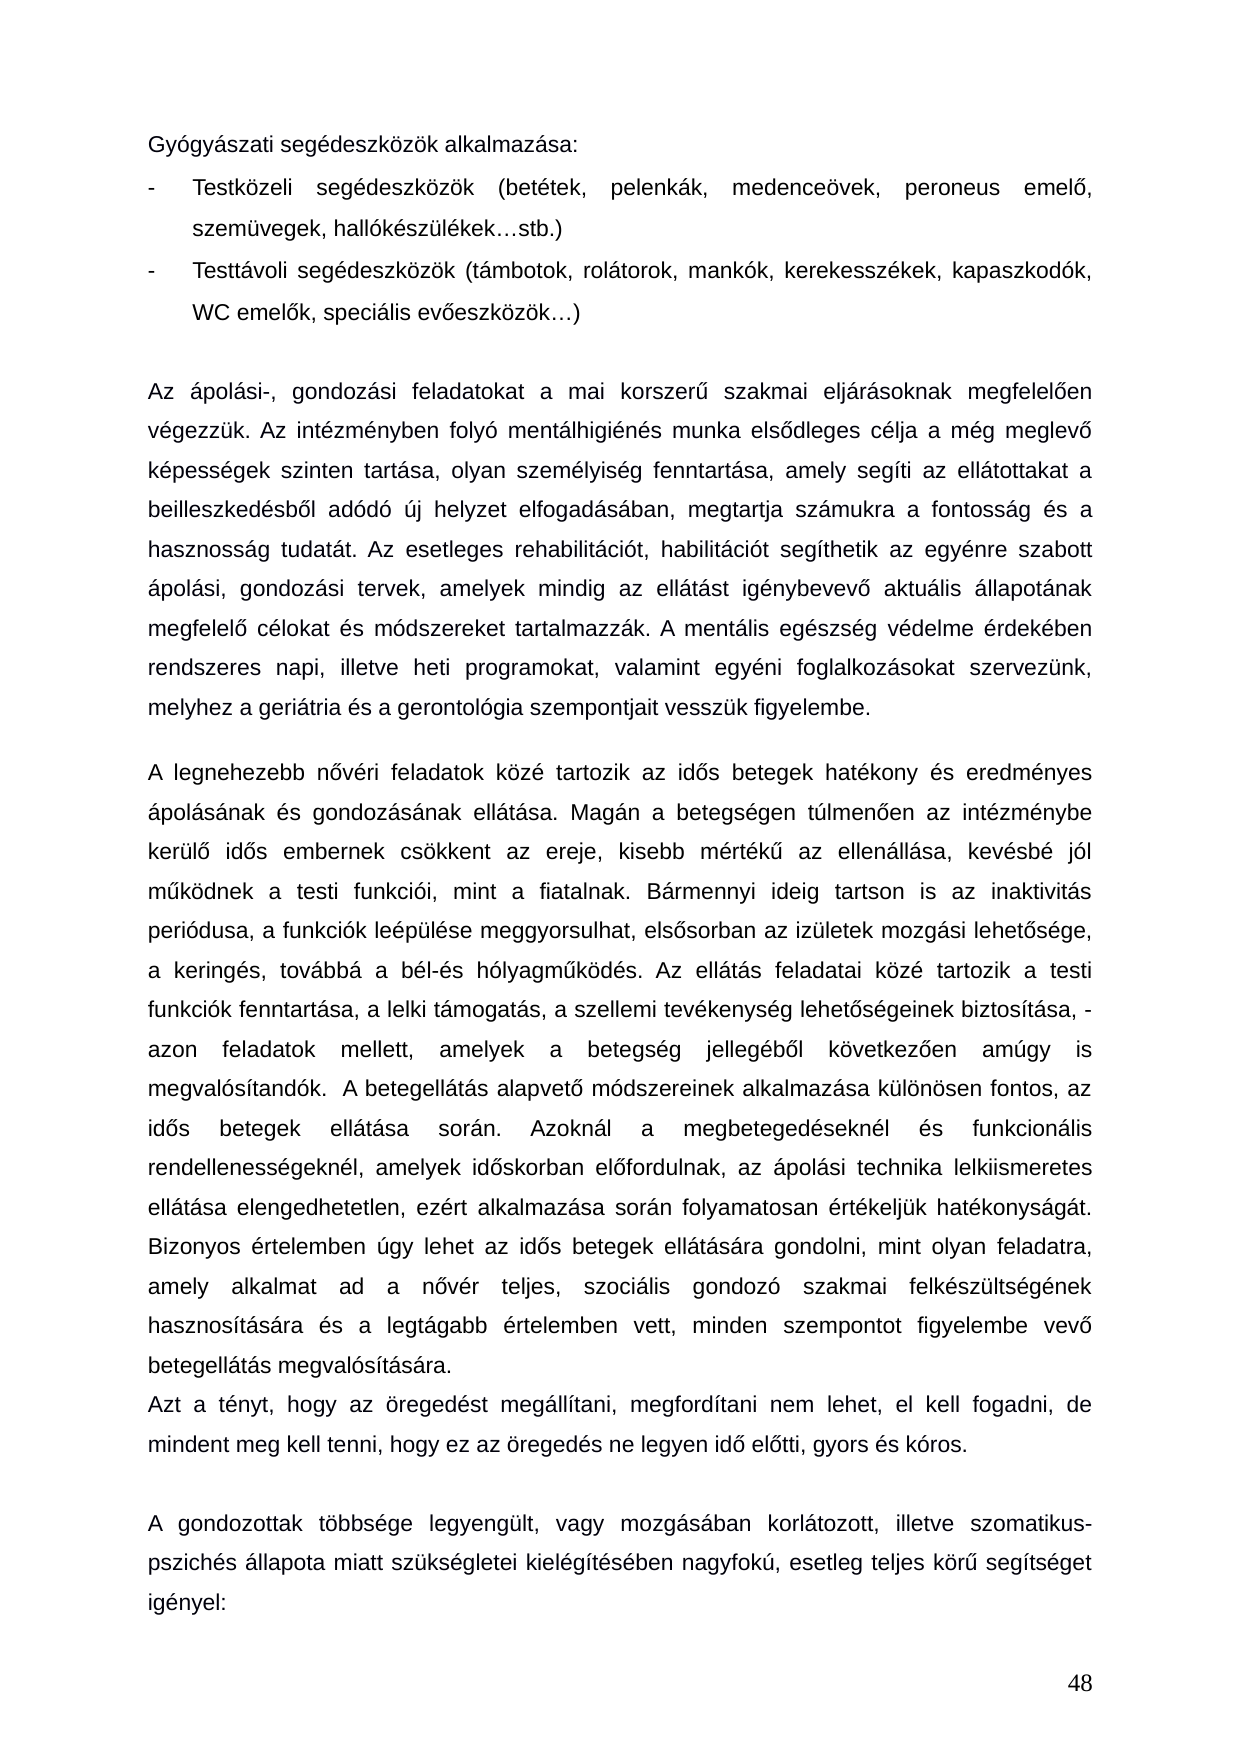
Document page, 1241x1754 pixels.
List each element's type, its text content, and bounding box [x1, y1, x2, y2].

list Testtávoli segédeszközök (támbotok, rolátorok, mankók, kerekesszékek, kapaszkodók, WC emelők, speciális evőeszközök…) [148, 254, 1093, 325]
text Az ápolási-, gondozási feladatokat a mai korszerű szakmai eljárásoknak megfelelően végezzük. Az intézményben folyó mentálhigiénés munka elsődleges célja a még meglevő képességek szinten tartása, olyan személyiség fenntartása, amely segíti az ellátottakat a beilleszkedésből adódó új helyzet elfogadásában, megtartja számukra a fontosság és a hasznosság tudatát. Az esetleges rehabilitációt, habilitációt segíthetik az egyénre szabott ápolási, gondozási tervek, amelyek mindig az ellátást igénybevevő aktuális állapotának megfelelő célokat és módszereket tartalmazzák. A mentális egészség védelme érdekében rendszeres napi, illetve heti programokat, valamint egyéni foglalkozásokat szervezünk, melyhez a geriátria és a gerontológia szempontjait vesszük figyelembe. [148, 378, 1093, 720]
text Azt a tényt, hogy az öregedést megállítani, megfordítani nem lehet, el kell fogadni, de mindent meg kell tenni, hogy ez az öregedés ne legyen idő előtti, gyors és kóros. [148, 1391, 1093, 1457]
text A legnehezebb nővéri feladatok közé tartozik az idős betegek hatékony és eredményes ápolásának és gondozásának ellátása. Magán a betegségen túlmenően az intézménybe kerülő idős embernek csökkent az ereje, kisebb mértékű az ellenállása, kevésbé jól működnek a testi funkciói, mint a fiatalnak. Bármennyi ideig tartson is az inaktivitás periódusa, a funkciók leépülése meggyorsulhat, elsősorban az izületek mozgási lehetősége, a keringés, továbbá a bél-és hólyagműködés. Az ellátás feladatai közé tartozik a testi funkciók fenntartása, a lelki támogatás, a szellemi tevékenység lehetőségeinek biztosítása, - azon feladatok mellett, amelyek a betegség jellegéből következően amúgy is megvalósítandók. A betegellátás alapvető módszereinek alkalmazása különösen fontos, az idős betegek ellátása során. Azoknál a megbetegedéseknél és funkcionális rendellenességeknél, amelyek időskorban előfordulnak, az ápolási technika lelkiismeretes ellátása elengedhetetlen, ezért alkalmazása során folyamatosan értékeljük hatékonyságát. Bizonyos értelemben úgy lehet az idős betegek ellátására gondolni, mint olyan feladatra, amely alkalmat ad a nővér teljes, szociális gondozó szakmai felkészültségének hasznosítására és a legtágabb értelemben vett, minden szempontot figyelembe vevő betegellátás megvalósítására. [148, 759, 1093, 1378]
list Testközeli segédeszközök (betétek, pelenkák, medenceövek, peroneus emelő, szemüvegek, hallókészülékek…stb.) [148, 171, 1093, 241]
text Gyógyászati segédeszközök alkalmazása: [148, 131, 1093, 157]
text A gondozottak többsége legyengült, vagy mozgásában korlátozott, illetve szomatikus-pszichés állapota miatt szükségletei kielégítésében nagyfokú, esetleg teljes körű segítséget igényel: [148, 1509, 1093, 1615]
